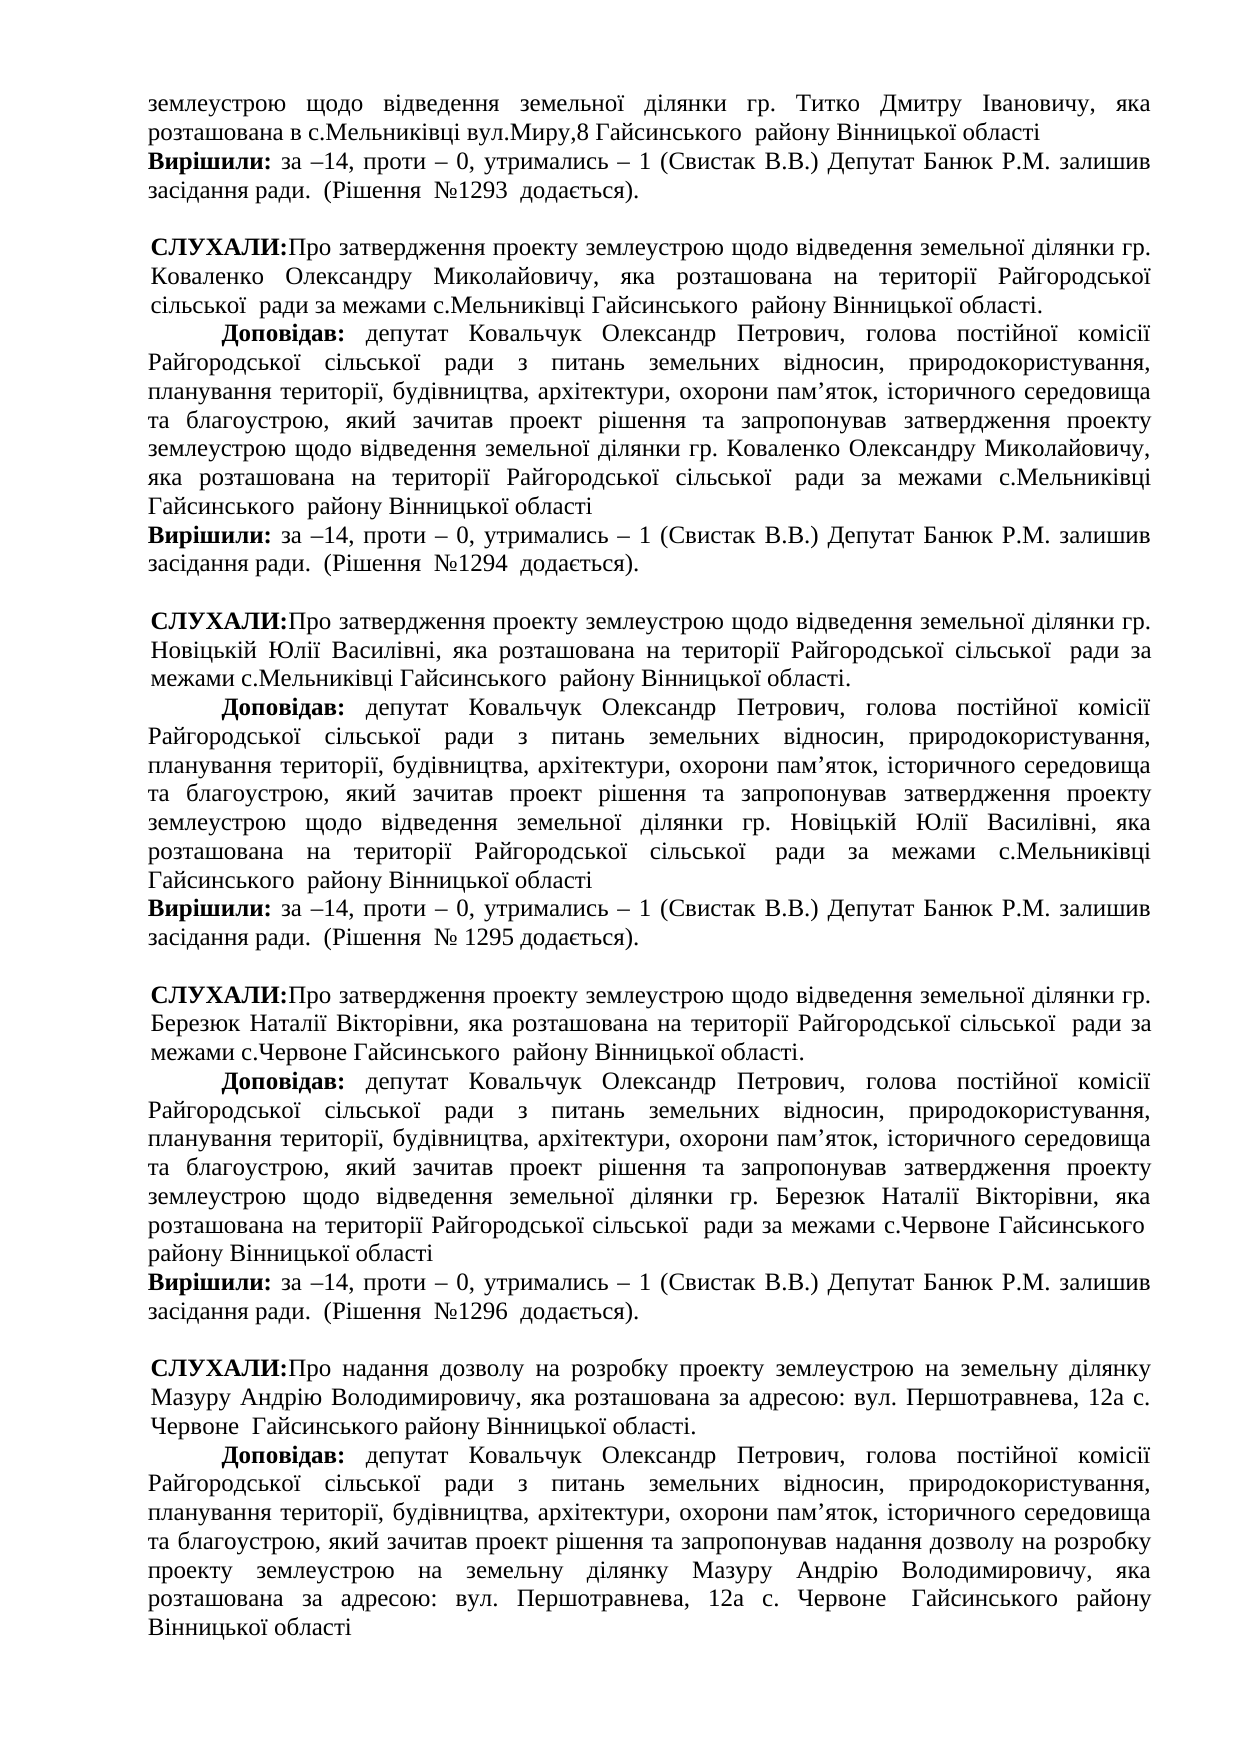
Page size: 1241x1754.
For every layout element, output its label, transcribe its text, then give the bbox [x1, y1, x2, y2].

text СЛУХАЛИ:Про затвердження проекту землеустрою щодо відведення земельної ділянки гр. Новіцькій Юлії Василівні, яка розташована на території Райгородської сільської ради за межами с.Мельниківці Гайсинського району Вінницької області. [150, 606, 1152, 692]
text Вирішили: за –14, проти – 0, утримались – 1 (Свистак В.В.) Депутат Банюк Р.М. залишив засідання ради. (Рішення №1294 додається). [148, 520, 1152, 577]
text СЛУХАЛИ:Про надання дозволу на розробку проекту землеустрою на земельну ділянку Мазуру Андрію Володимировичу, яка розташована за адресою: вул. Першотравнева, 12а с. Червоне Гайсинського району Вінницької області. [150, 1353, 1152, 1440]
text Доповідав: депутат Ковальчук Олександр Петрович, голова постійної комісії Райгородської сільської ради з питань земельних відносин, природокористування, планування території, будівництва, архітектури, охорони пам’яток, історичного середовища та благоустрою, який зачитав проект рішення та запропонував надання дозволу на розробку проекту землеустрою на земельну ділянку Мазуру Андрію Володимировичу, яка розташована за адресою: вул. Першотравнева, 12а с. Червоне Гайсинського району Вінницької області [148, 1440, 1152, 1641]
text Доповідав: депутат Ковальчук Олександр Петрович, голова постійної комісії Райгородської сільської ради з питань земельних відносин, природокористування, планування території, будівництва, архітектури, охорони пам’яток, історичного середовища та благоустрою, який зачитав проект рішення та запропонував затвердження проекту землеустрою щодо відведення земельної ділянки гр. Коваленко Олександру Миколайовичу, яка розташована на території Райгородської сільської ради за межами с.Мельниківці Гайсинського району Вінницької області [148, 318, 1152, 520]
text СЛУХАЛИ:Про затвердження проекту землеустрою щодо відведення земельної ділянки гр. Березюк Наталії Вікторівни, яка розташована на території Райгородської сільської ради за межами с.Червоне Гайсинського району Вінницької області. [150, 980, 1152, 1066]
text Вирішили: за –14, проти – 0, утримались – 1 (Свистак В.В.) Депутат Банюк Р.М. залишив засідання ради. (Рішення №1296 додається). [148, 1267, 1152, 1325]
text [148, 88, 1152, 146]
text Вирішили: за –14, проти – 0, утримались – 1 (Свистак В.В.) Депутат Банюк Р.М. залишив засідання ради. (Рішення №1293 додається). [148, 146, 1152, 203]
text Доповідав: депутат Ковальчук Олександр Петрович, голова постійної комісії Райгородської сільської ради з питань земельних відносин, природокористування, планування території, будівництва, архітектури, охорони пам’яток, історичного середовища та благоустрою, який зачитав проект рішення та запропонував затвердження проекту землеустрою щодо відведення земельної ділянки гр. Березюк Наталії Вікторівни, яка розташована на території Райгородської сільської ради за межами с.Червоне Гайсинського району Вінницької області [148, 1066, 1152, 1267]
text СЛУХАЛИ:Про затвердження проекту землеустрою щодо відведення земельної ділянки гр. Коваленко Олександру Миколайовичу, яка розташована на території Райгородської сільської ради за межами с.Мельниківці Гайсинського району Вінницької області. [150, 232, 1152, 318]
text Доповідав: депутат Ковальчук Олександр Петрович, голова постійної комісії Райгородської сільської ради з питань земельних відносин, природокористування, планування території, будівництва, архітектури, охорони пам’яток, історичного середовища та благоустрою, який зачитав проект рішення та запропонував затвердження проекту землеустрою щодо відведення земельної ділянки гр. Новіцькій Юлії Василівні, яка розташована на території Райгородської сільської ради за межами с.Мельниківці Гайсинського району Вінницької області [148, 692, 1152, 893]
text Вирішили: за –14, проти – 0, утримались – 1 (Свистак В.В.) Депутат Банюк Р.М. залишив засідання ради. (Рішення № 1295 додається). [148, 893, 1152, 951]
